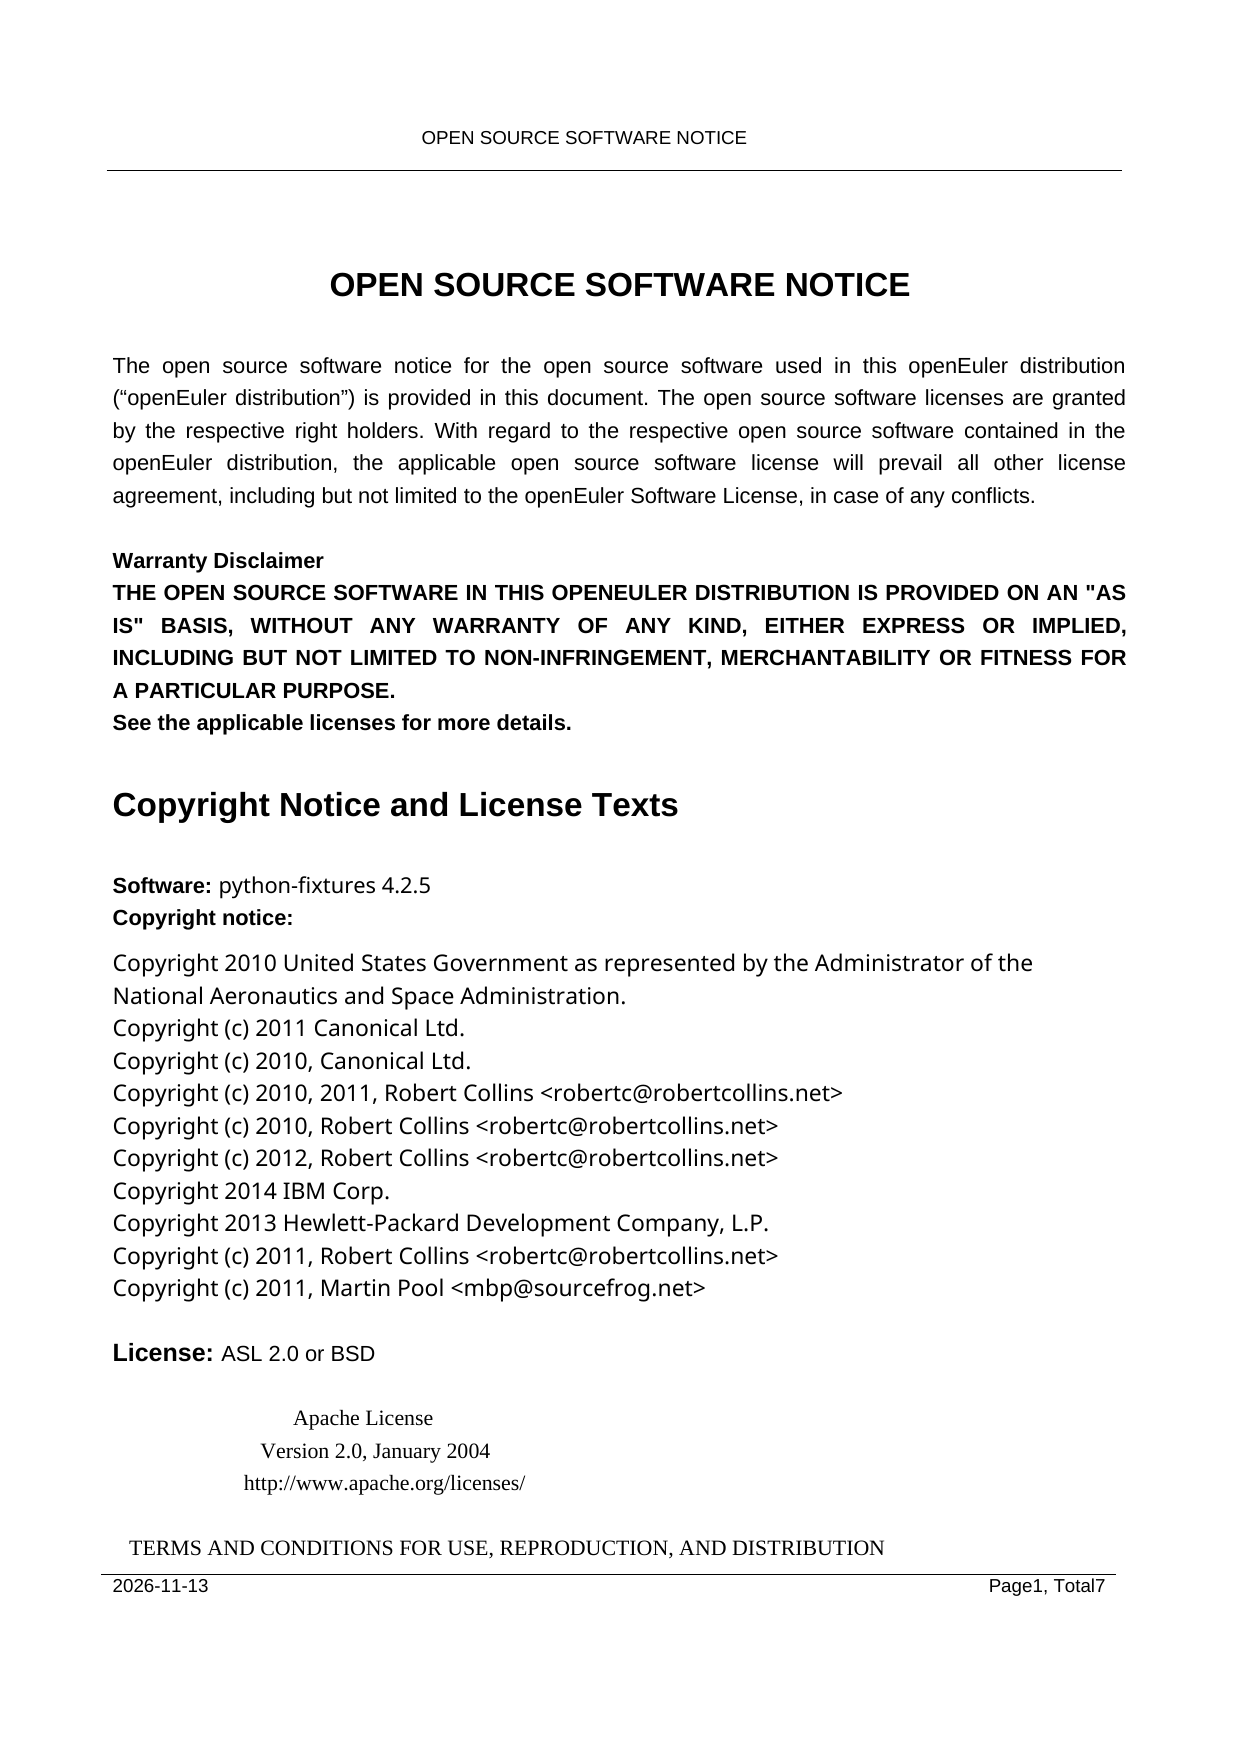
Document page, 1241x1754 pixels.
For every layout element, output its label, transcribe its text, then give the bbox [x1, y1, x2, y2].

text Copyright notice: [112, 901, 1128, 934]
text Copyright 2010 United States Government as represented by the Administrator of the National Aeronautics and Space Administration. Copyright (c) 2011 Canonical Ltd. Copyright (c) 2010, Canonical Ltd. Copyright (c) 2010, 2011, Robert Collins <robertc@robertcollins.net> Copyright (c) 2010, Robert Collins <robertc@robertcollins.net> Copyright (c) 2012, Robert Collins <robertc@robertcollins.net> Copyright 2014 IBM Corp. Copyright 2013 Hewlett-Packard Development Company, L.P. Copyright (c) 2011, Robert Collins <robertc@robertcollins.net> Copyright (c) 2011, Martin Pool <mbp@sourcefrog.net> [112, 947, 1128, 1337]
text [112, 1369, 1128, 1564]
title Software: python-fixtures 4.2.5 [112, 869, 1128, 901]
text The open source software notice for the open source software used in this openEuler distribution (“openEuler distribution”) is provided in this document. The open source software licenses are granted by the respective right holders. With regard to the respective open source software contained in the openEuler distribution, the applicable open source software license will prevail all other license agreement, including but not limited to the openEuler Software License, in case of any conflicts. [112, 349, 1128, 511]
text Warranty Disclaimer [112, 544, 1128, 576]
text Copyright Notice and License Texts [112, 771, 1128, 836]
text OPEN SOURCE SOFTWARE NOTICE [112, 251, 1128, 316]
text THE OPEN SOURCE SOFTWARE IN THIS OPENEULER DISTRIBUTION IS PROVIDED ON AN "AS IS" BASIS, WITHOUT ANY WARRANTY OF ANY KIND, EITHER EXPRESS OR IMPLIED, INCLUDING BUT NOT LIMITED TO NON-INFRINGEMENT, MERCHANTABILITY OR FITNESS FOR A PARTICULAR PURPOSE. See the applicable licenses for more details. [112, 576, 1128, 739]
text License: ASL 2.0 or BSD [112, 1337, 1128, 1369]
